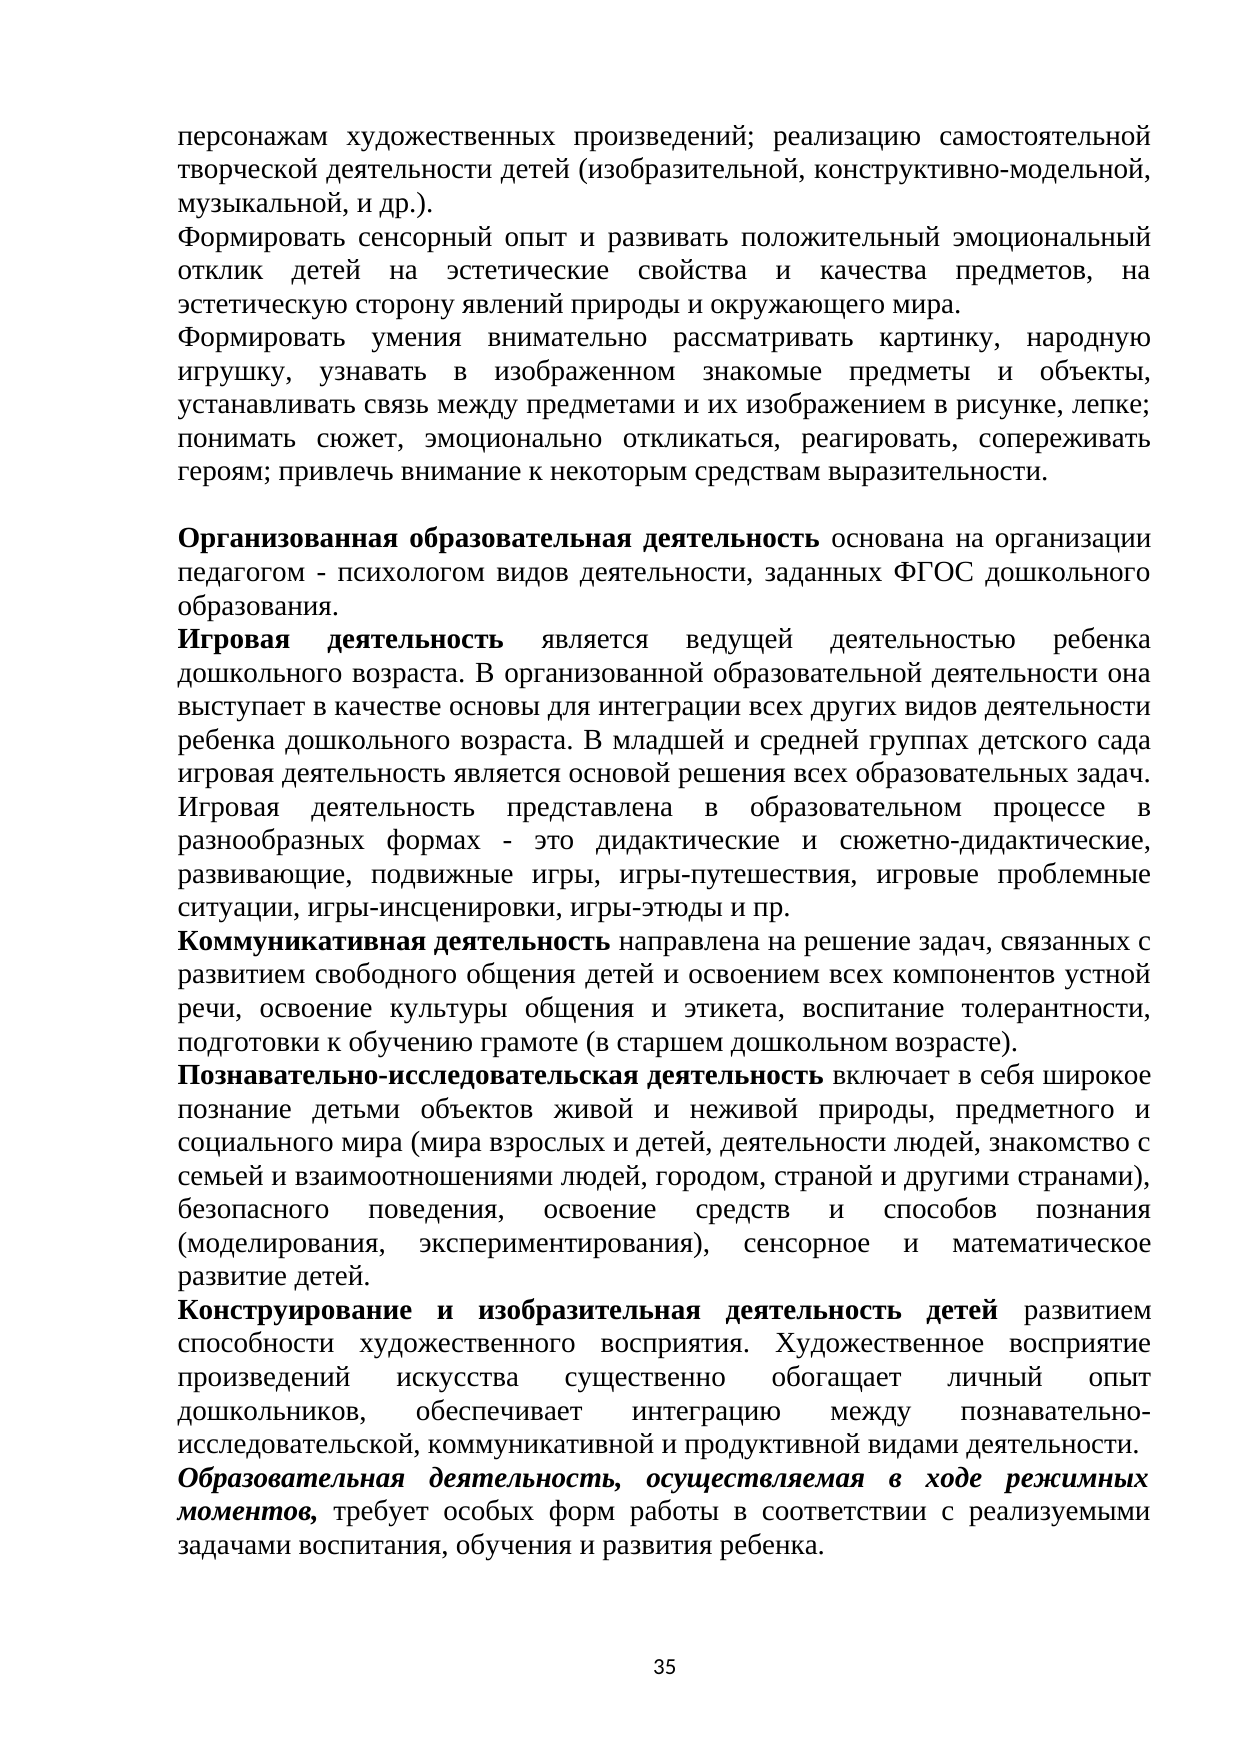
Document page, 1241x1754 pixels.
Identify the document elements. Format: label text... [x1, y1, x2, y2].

text Формировать умения внимательно рассматривать картинку, народную игрушку, узнавать в изображенном знакомые предметы и объекты, устанавливать связь между предметами и их изображением в рисунке, лепке; понимать сюжет, эмоционально откликаться, реагировать, сопереживать героям; привлечь внимание к некоторым средствам выразительности. [177, 319, 1152, 487]
text Формировать сенсорный опыт и развивать положительный эмоциональный отклик детей на эстетические свойства и качества предметов, на эстетическую сторону явлений природы и окружающего мира. [177, 219, 1152, 319]
text Игровая деятельность является ведущей деятельностью ребенка дошкольного возраста. В организованной образовательной деятельности она выступает в качестве основы для интеграции всех других видов деятельности ребенка дошкольного возраста. В младшей и средней группах детского сада игровая деятельность является основой решения всех образовательных задач. Игровая деятельность представлена в образовательном процессе в разнообразных формах - это дидактические и сюжетно-дидактические, развивающие, подвижные игры, игры-путешествия, игровые проблемные ситуации, игры-инсценировки, игры-этюды и пр. [177, 621, 1152, 923]
text Образовательная деятельность, осуществляемая в ходе режимных моментов, требует особых форм работы в соответствии с реализуемыми задачами воспитания, обучения и развития ребенка. [177, 1460, 1152, 1560]
text Организованная образовательная деятельность основана на организации педагогом - психологом видов деятельности, заданных ФГОС дошкольного образования. [177, 521, 1152, 621]
text Познавательно-исследовательская деятельность включает в себя широкое познание детьми объектов живой и неживой природы, предметного и социального мира (мира взрослых и детей, деятельности людей, знакомство с семьей и взаимоотношениями людей, городом, страной и другими странами), безопасного поведения, освоение средств и способов познания (моделирования, экспериментирования), сенсорное и математическое развитие детей. [177, 1057, 1152, 1292]
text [177, 118, 1152, 219]
text Конструирование и изобразительная деятельность детей развитием способности художественного восприятия. Художественное восприятие произведений искусства существенно обогащает личный опыт дошкольников, обеспечивает интеграцию между познавательно-исследовательской, коммуникативной и продуктивной видами деятельности. [177, 1292, 1152, 1460]
text Коммуникативная деятельность направлена на решение задач, связанных с развитием свободного общения детей и освоением всех компонентов устной речи, освоение культуры общения и этикета, воспитание толерантности, подготовки к обучению грамоте (в старшем дошкольном возрасте). [177, 923, 1152, 1057]
